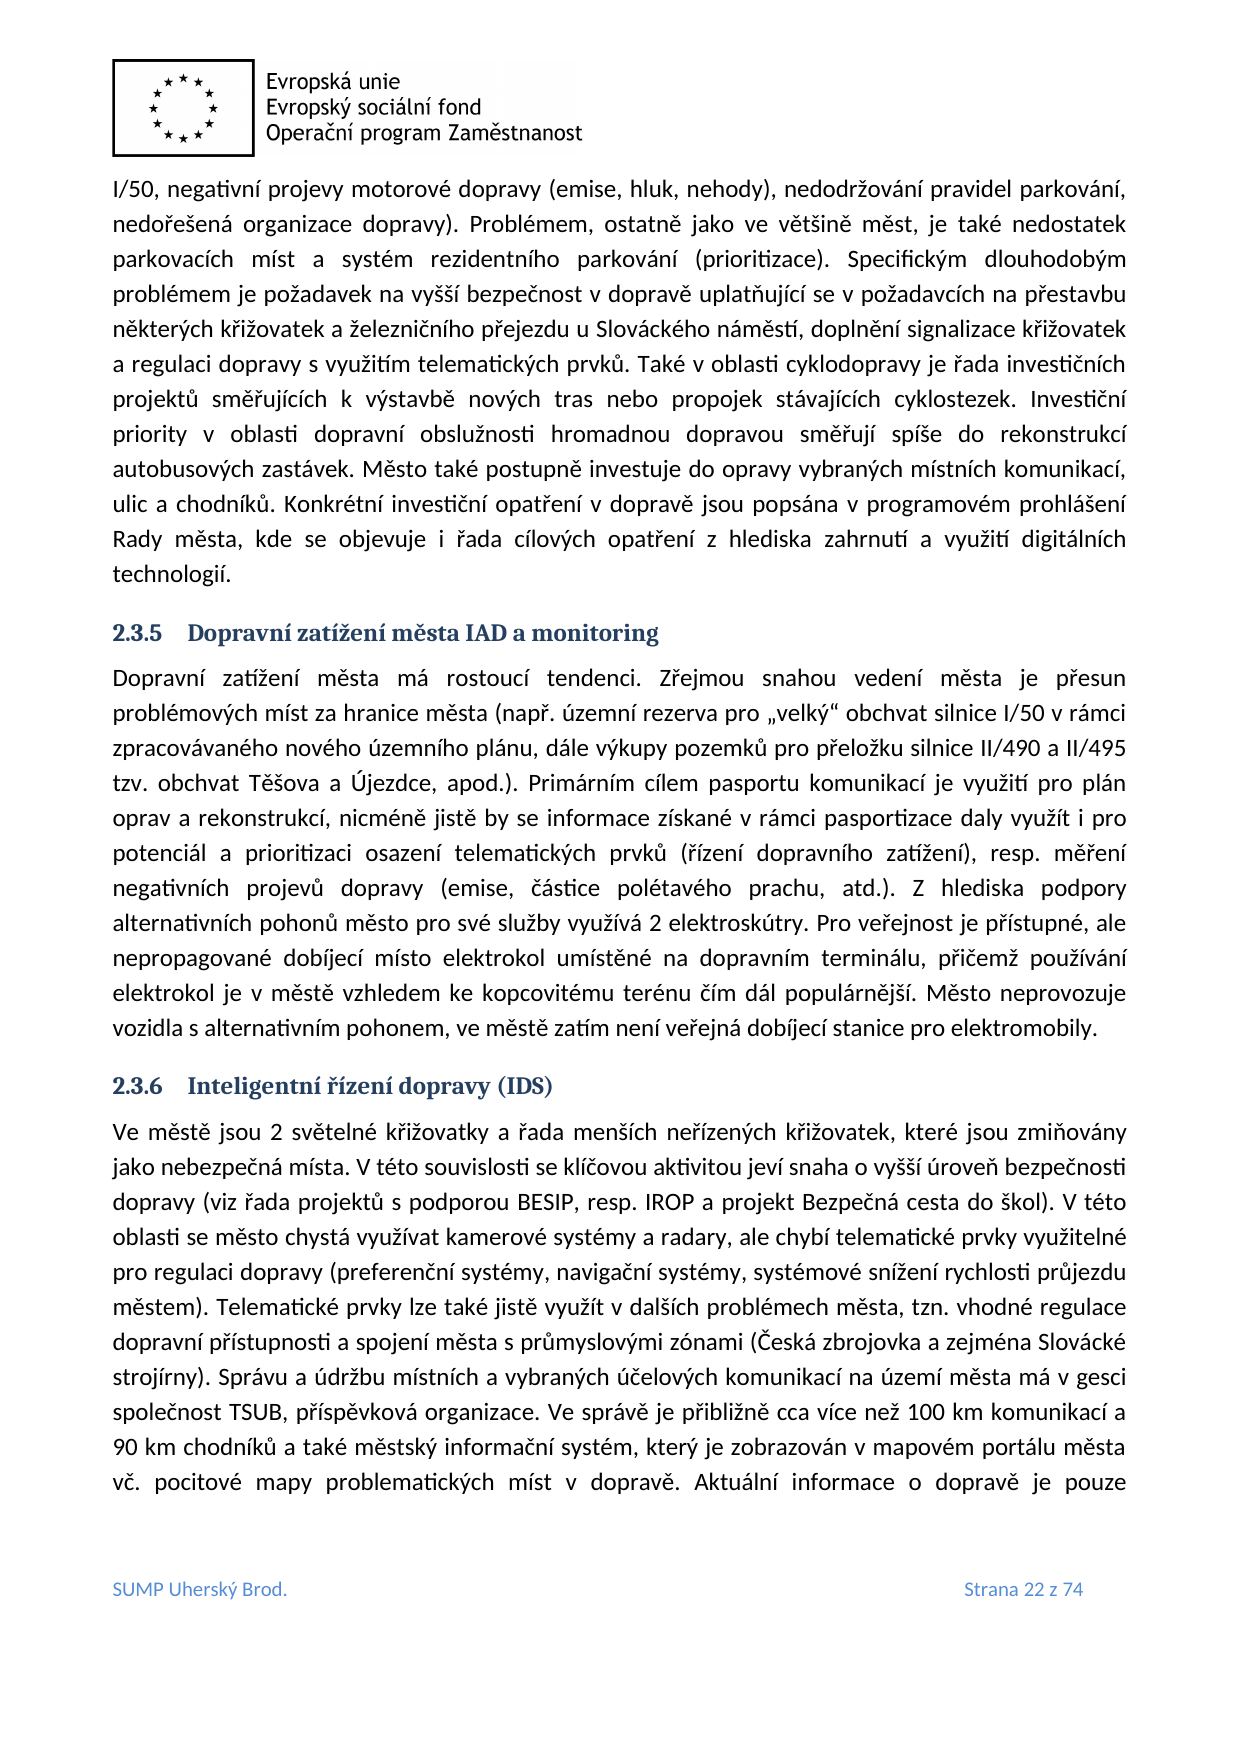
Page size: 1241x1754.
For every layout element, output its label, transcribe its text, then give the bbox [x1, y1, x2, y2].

subtitle Inteligentní řízení dopravy (IDS) [112, 1072, 1128, 1101]
text Dopravní zatížení města má rostoucí tendenci. Zřejmou snahou vedení města je přesun problémových míst za hranice města (např. územní rezerva pro „velký“ obchvat silnice I/50 v rámci zpracovávaného nového územního plánu, dále výkupy pozemků pro přeložku silnice II/490 a II/495 tzv. obchvat Těšova a Újezdce, apod.). Primárním cílem pasportu komunikací je využití pro plán oprav a rekonstrukcí, nicméně jistě by se informace získané v rámci pasportizace daly využít i pro potenciál a prioritizaci osazení telematických prvků (řízení dopravního zatížení), resp. měření negativních projevů dopravy (emise, částice polétavého prachu, atd.). Z hlediska podpory alternativních pohonů město pro své služby využívá 2 elektroskútry. Pro veřejnost je přístupné, ale nepropagované dobíjecí místo elektrokol umístěné na dopravním terminálu, přičemž používání elektrokol je v městě vzhledem ke kopcovitému terénu čím dál populárnější. Město neprovozuje vozidla s alternativním pohonem, ve městě zatím není veřejná dobíjecí stanice pro elektromobily. [112, 662, 1128, 1043]
subtitle Dopravní zatížení města IAD a monitoring [112, 618, 1128, 647]
picture [112, 59, 583, 157]
